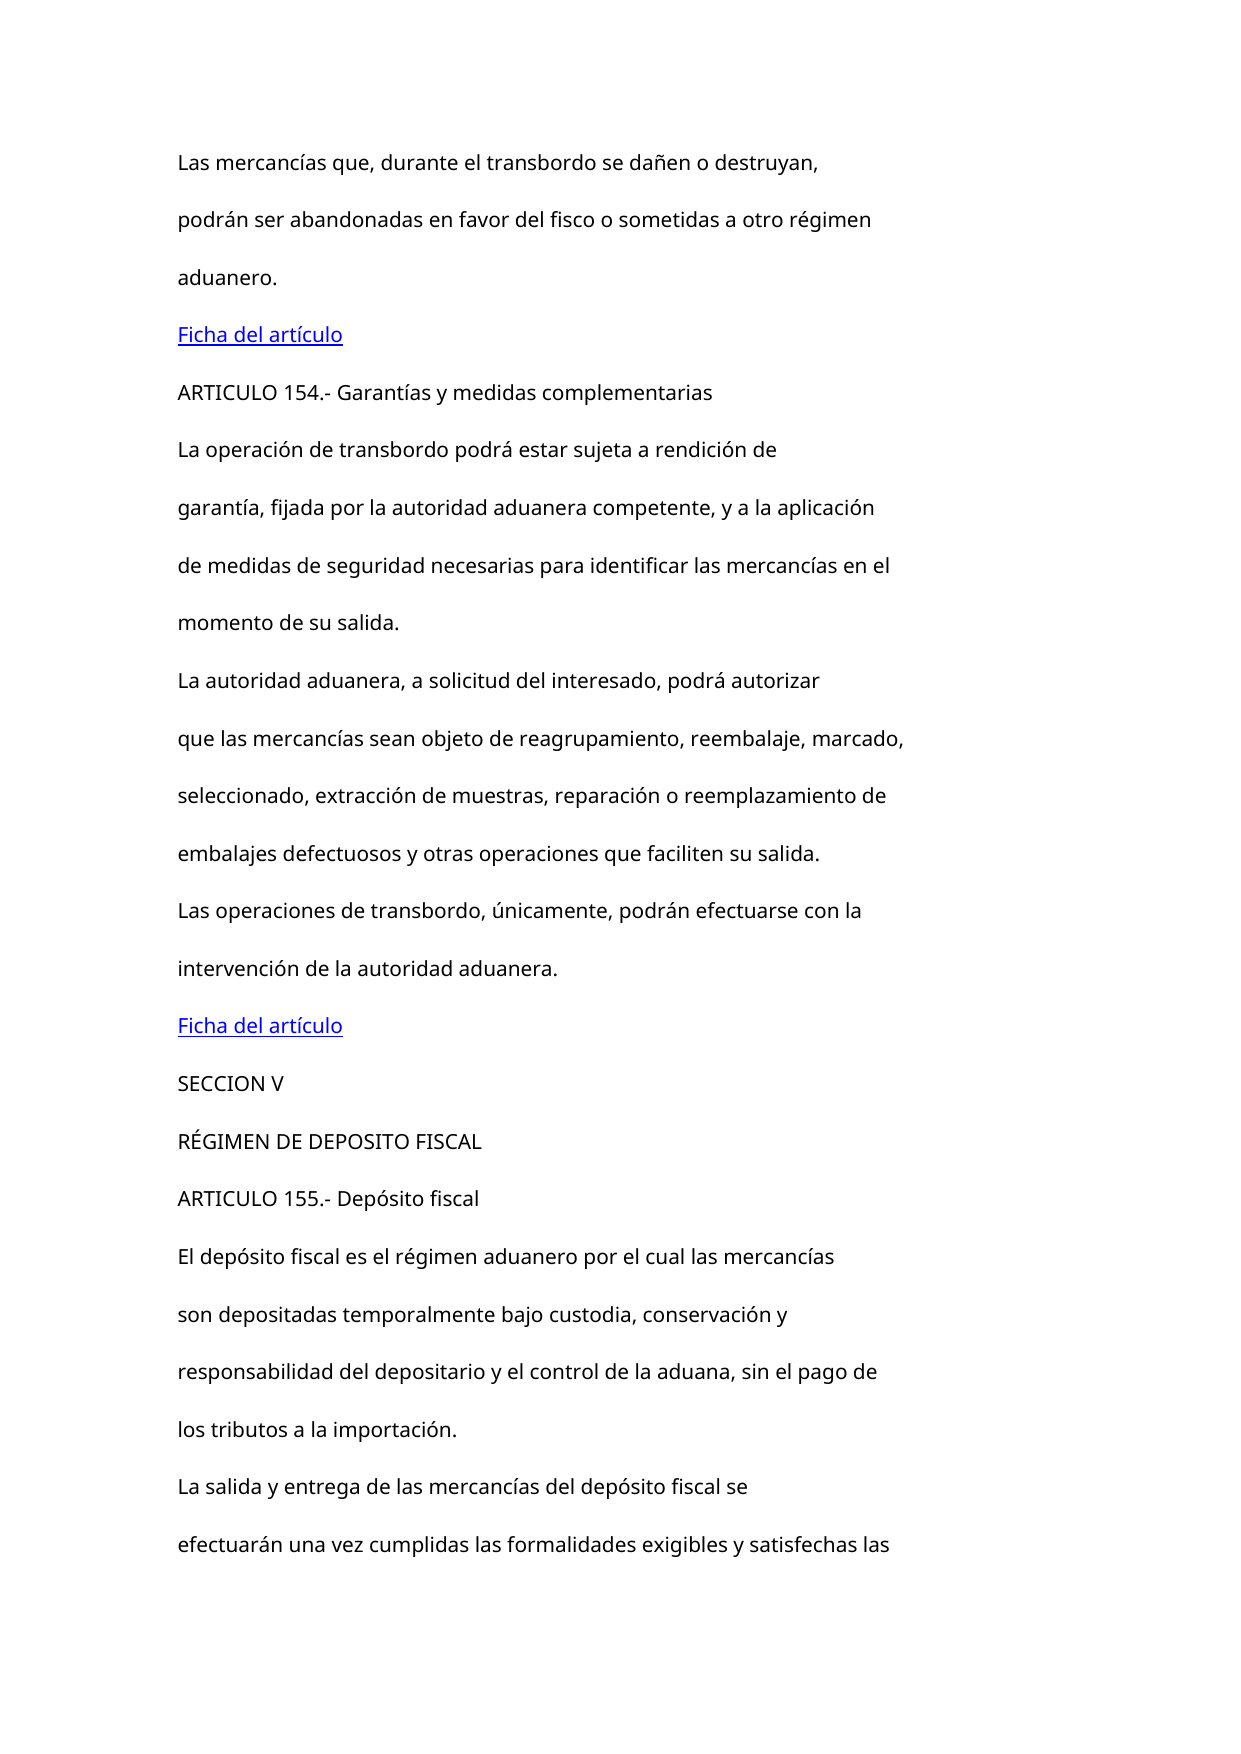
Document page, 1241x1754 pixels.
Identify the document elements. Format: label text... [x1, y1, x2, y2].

text RÉGIMEN DE DEPOSITO FISCAL [177, 1127, 1063, 1155]
text de medidas de seguridad necesarias para identificar las mercancías en el [177, 551, 1063, 579]
text embalajes defectuosos y otras operaciones que faciliten su salida. [177, 839, 1063, 867]
text Las mercancías que, durante el transbordo se dañen o destruyan, [177, 148, 1063, 176]
text Las operaciones de transbordo, únicamente, podrán efectuarse con la [177, 896, 1063, 925]
text La salida y entrega de las mercancías del depósito fiscal se [177, 1472, 1063, 1501]
text los tributos a la importación. [177, 1415, 1063, 1443]
text son depositadas temporalmente bajo custodia, conservación y [177, 1300, 1063, 1328]
text garantía, fijada por la autoridad aduanera competente, y a la aplicación [177, 493, 1063, 522]
text SECCION V [177, 1069, 1063, 1098]
text La autoridad aduanera, a solicitud del interesado, podrá autorizar [177, 666, 1063, 694]
text Ficha del artículo [177, 320, 1063, 349]
text seleccionado, extracción de muestras, reparación o reemplazamiento de [177, 781, 1063, 810]
text ARTICULO 154.- Garantías y medidas complementarias [177, 378, 1063, 406]
text La operación de transbordo podrá estar sujeta a rendición de [177, 436, 1063, 464]
text efectuarán una vez cumplidas las formalidades exigibles y satisfechas las [177, 1530, 1063, 1558]
text que las mercancías sean objeto de reagrupamiento, reembalaje, marcado, [177, 724, 1063, 752]
text Ficha del artículo [177, 1012, 1063, 1040]
text podrán ser abandonadas en favor del fisco o sometidas a otro régimen [177, 205, 1063, 234]
text El depósito fiscal es el régimen aduanero por el cual las mercancías [177, 1242, 1063, 1271]
text ARTICULO 155.- Depósito fiscal [177, 1184, 1063, 1213]
text momento de su salida. [177, 608, 1063, 637]
text responsabilidad del depositario y el control de la aduana, sin el pago de [177, 1357, 1063, 1386]
text intervención de la autoridad aduanera. [177, 954, 1063, 982]
text aduanero. [177, 263, 1063, 291]
